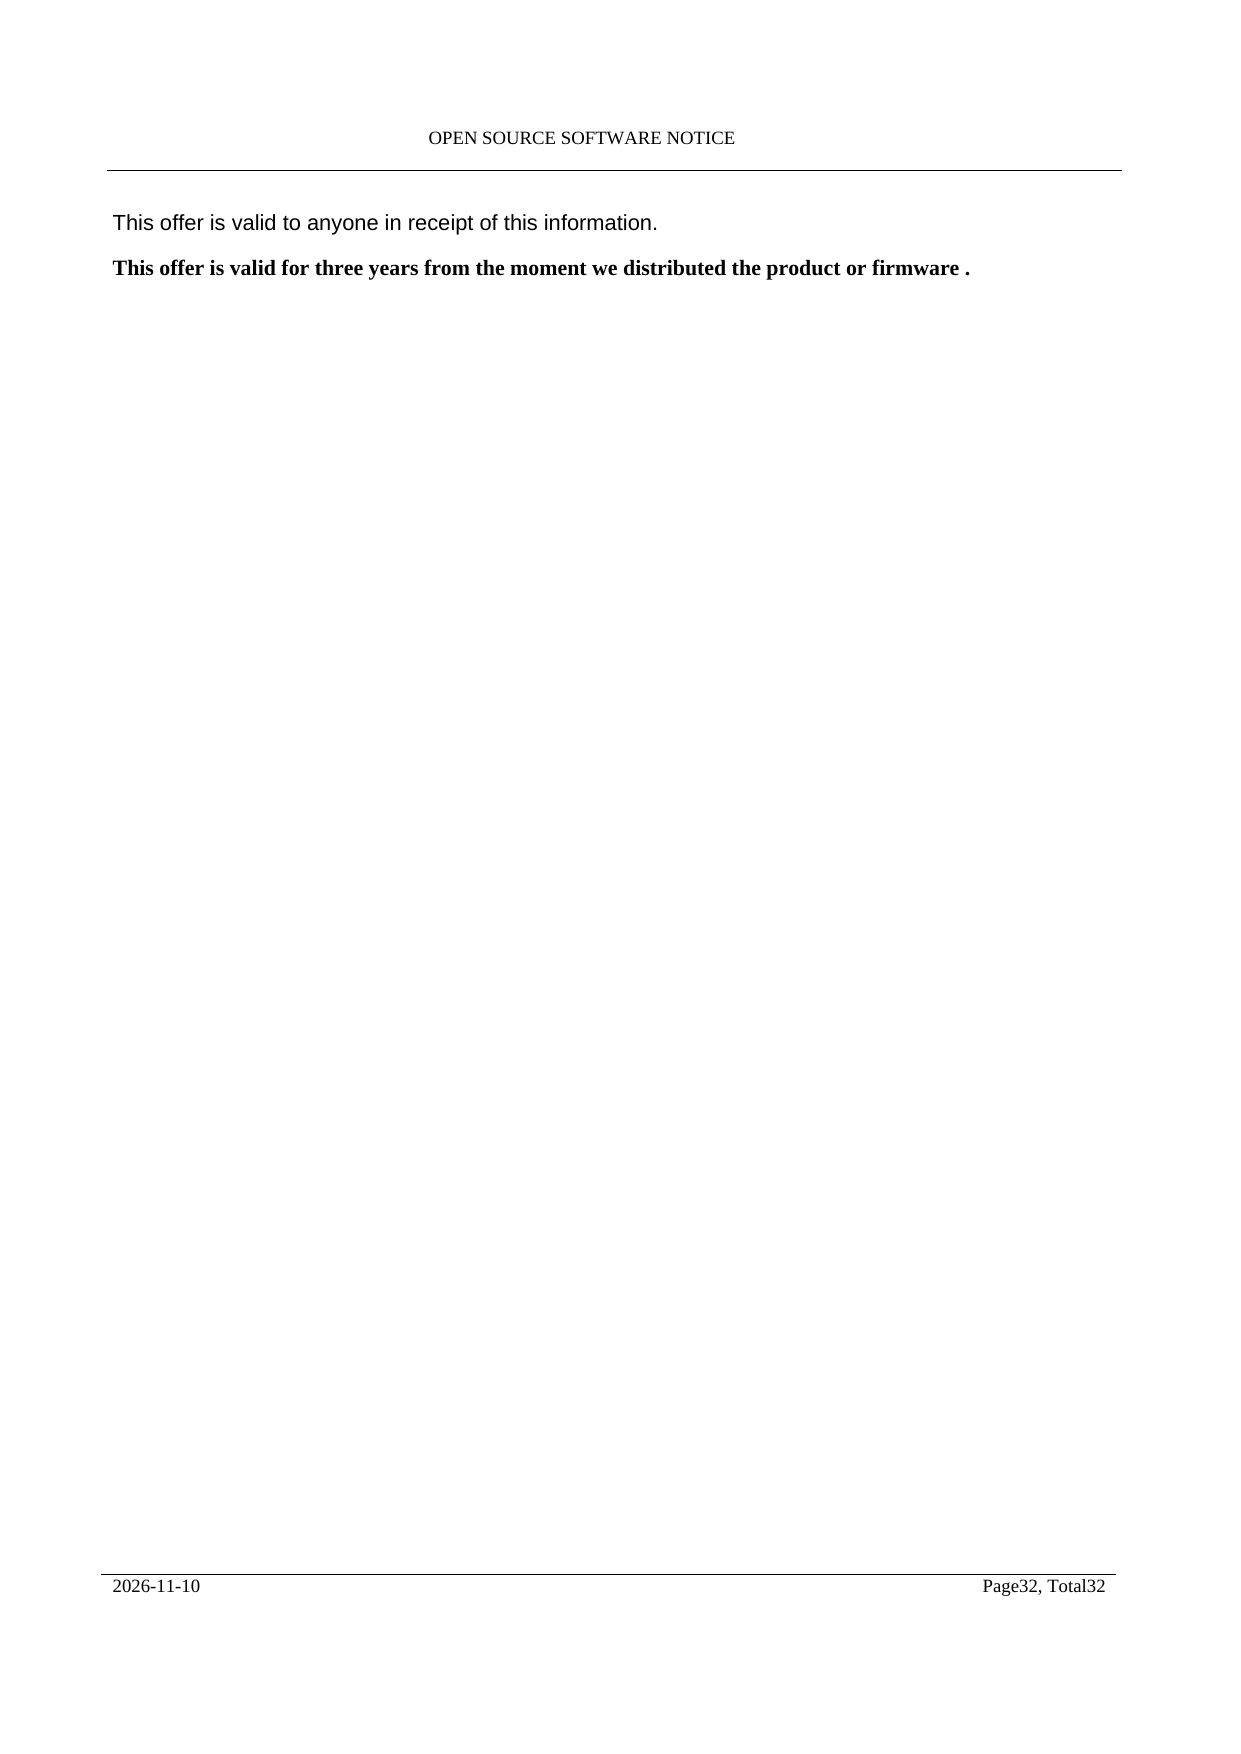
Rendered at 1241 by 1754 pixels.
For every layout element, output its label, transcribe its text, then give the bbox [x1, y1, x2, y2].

text This offer is valid to anyone in receipt of this information. [112, 206, 1128, 239]
text This offer is valid for three years from the moment we distributed the product or firmware . [112, 251, 1128, 284]
